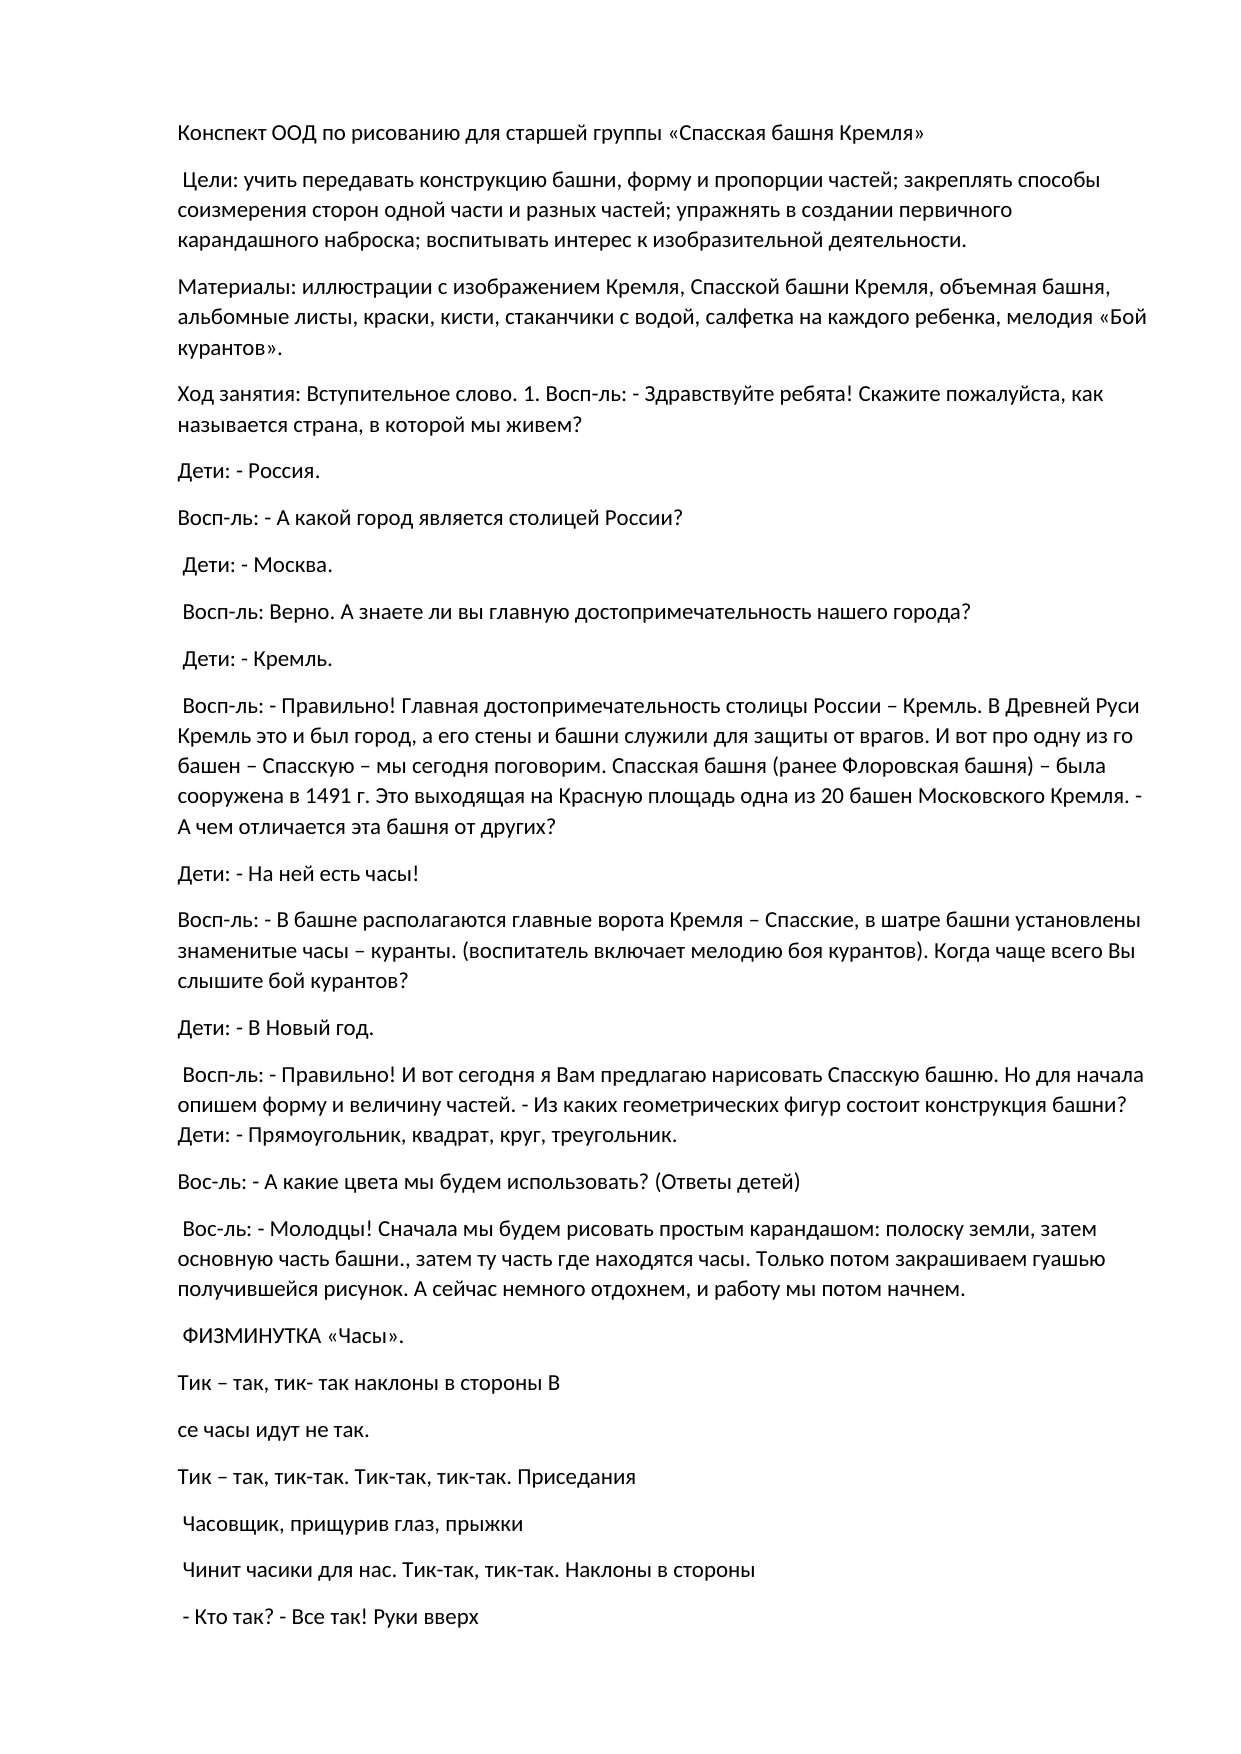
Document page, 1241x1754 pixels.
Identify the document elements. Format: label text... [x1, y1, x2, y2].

text - Кто так? - Все так! Руки вверх [177, 1602, 1152, 1631]
text Чинит часики для нас. Тик-так, тик-так. Наклоны в стороны [177, 1556, 1152, 1584]
text Вос-ль: - А какие цвета мы будем использовать? (Ответы детей) [177, 1167, 1152, 1195]
text Восп-ль: - Правильно! И вот сегодня я Вам предлагаю нарисовать Спасскую башню. Но для начала опишем форму и величину частей. - Из каких геометрических фигур состоит конструкция башни? Дети: - Прямоугольник, квадрат, круг, треугольник. [177, 1060, 1152, 1148]
text Цели: учить передавать конструкцию башни, форму и пропорции частей; закреплять способы соизмерения сторон одной части и разных частей; упражнять в создании первичного карандашного наброска; воспитывать интерес к изобразительной деятельности. [177, 165, 1152, 253]
text Восп-ль: Верно. А знаете ли вы главную достопримечательность нашего города? [177, 597, 1152, 625]
text Восп-ль: - Правильно! Главная достопримечательность столицы России – Кремль. В Древней Руси Кремль это и был город, а его стены и башни служили для защиты от врагов. И вот про одну из го башен – Спасскую – мы сегодня поговорим. Спасская башня (ранее Флоровская башня) – была сооружена в 1491 г. Это выходящая на Красную площадь одна из 20 башен Московского Кремля. - А чем отличается эта башня от других? [177, 691, 1152, 840]
text Часовщик, прищурив глаз, прыжки [177, 1509, 1152, 1537]
text Дети: - Россия. [177, 457, 1152, 485]
text Восп-ль: - А какой город является столицей России? [177, 503, 1152, 532]
text Дети: - На ней есть часы! [177, 859, 1152, 887]
text ФИЗМИНУТКА «Часы». [177, 1321, 1152, 1349]
text Дети: - В Новый год. [177, 1013, 1152, 1041]
text Тик – так, тик-так. Тик-так, тик-так. Приседания [177, 1462, 1152, 1490]
text Ход занятия: Вступительное слово. 1. Восп-ль: - Здравствуйте ребята! Скажите пожалуйста, как называется страна, в которой мы живем? [177, 379, 1152, 438]
text Материалы: иллюстрации с изображением Кремля, Спасской башни Кремля, объемная башня, альбомные листы, краски, кисти, стаканчики с водой, салфетка на каждого ребенка, мелодия «Бой курантов». [177, 272, 1152, 361]
text Дети: - Кремль. [177, 644, 1152, 672]
text Восп-ль: - В башне располагаются главные ворота Кремля – Спасские, в шатре башни установлены знаменитые часы – куранты. (воспитатель включает мелодию боя курантов). Когда чаще всего Вы слышите бой курантов? [177, 906, 1152, 994]
text Дети: - Москва. [177, 550, 1152, 578]
text Вос-ль: - Молодцы! Сначала мы будем рисовать простым карандашом: полоску земли, затем основную часть башни., затем ту часть где находятся часы. Только потом закрашиваем гуашью получившейся рисунок. А сейчас немного отдохнем, и работу мы потом начнем. [177, 1214, 1152, 1302]
text Тик – так, тик- так наклоны в стороны В [177, 1368, 1152, 1396]
text се часы идут не так. [177, 1415, 1152, 1443]
text Конспект ООД по рисованию для старшей группы «Спасская башня Кремля» [177, 118, 1152, 146]
